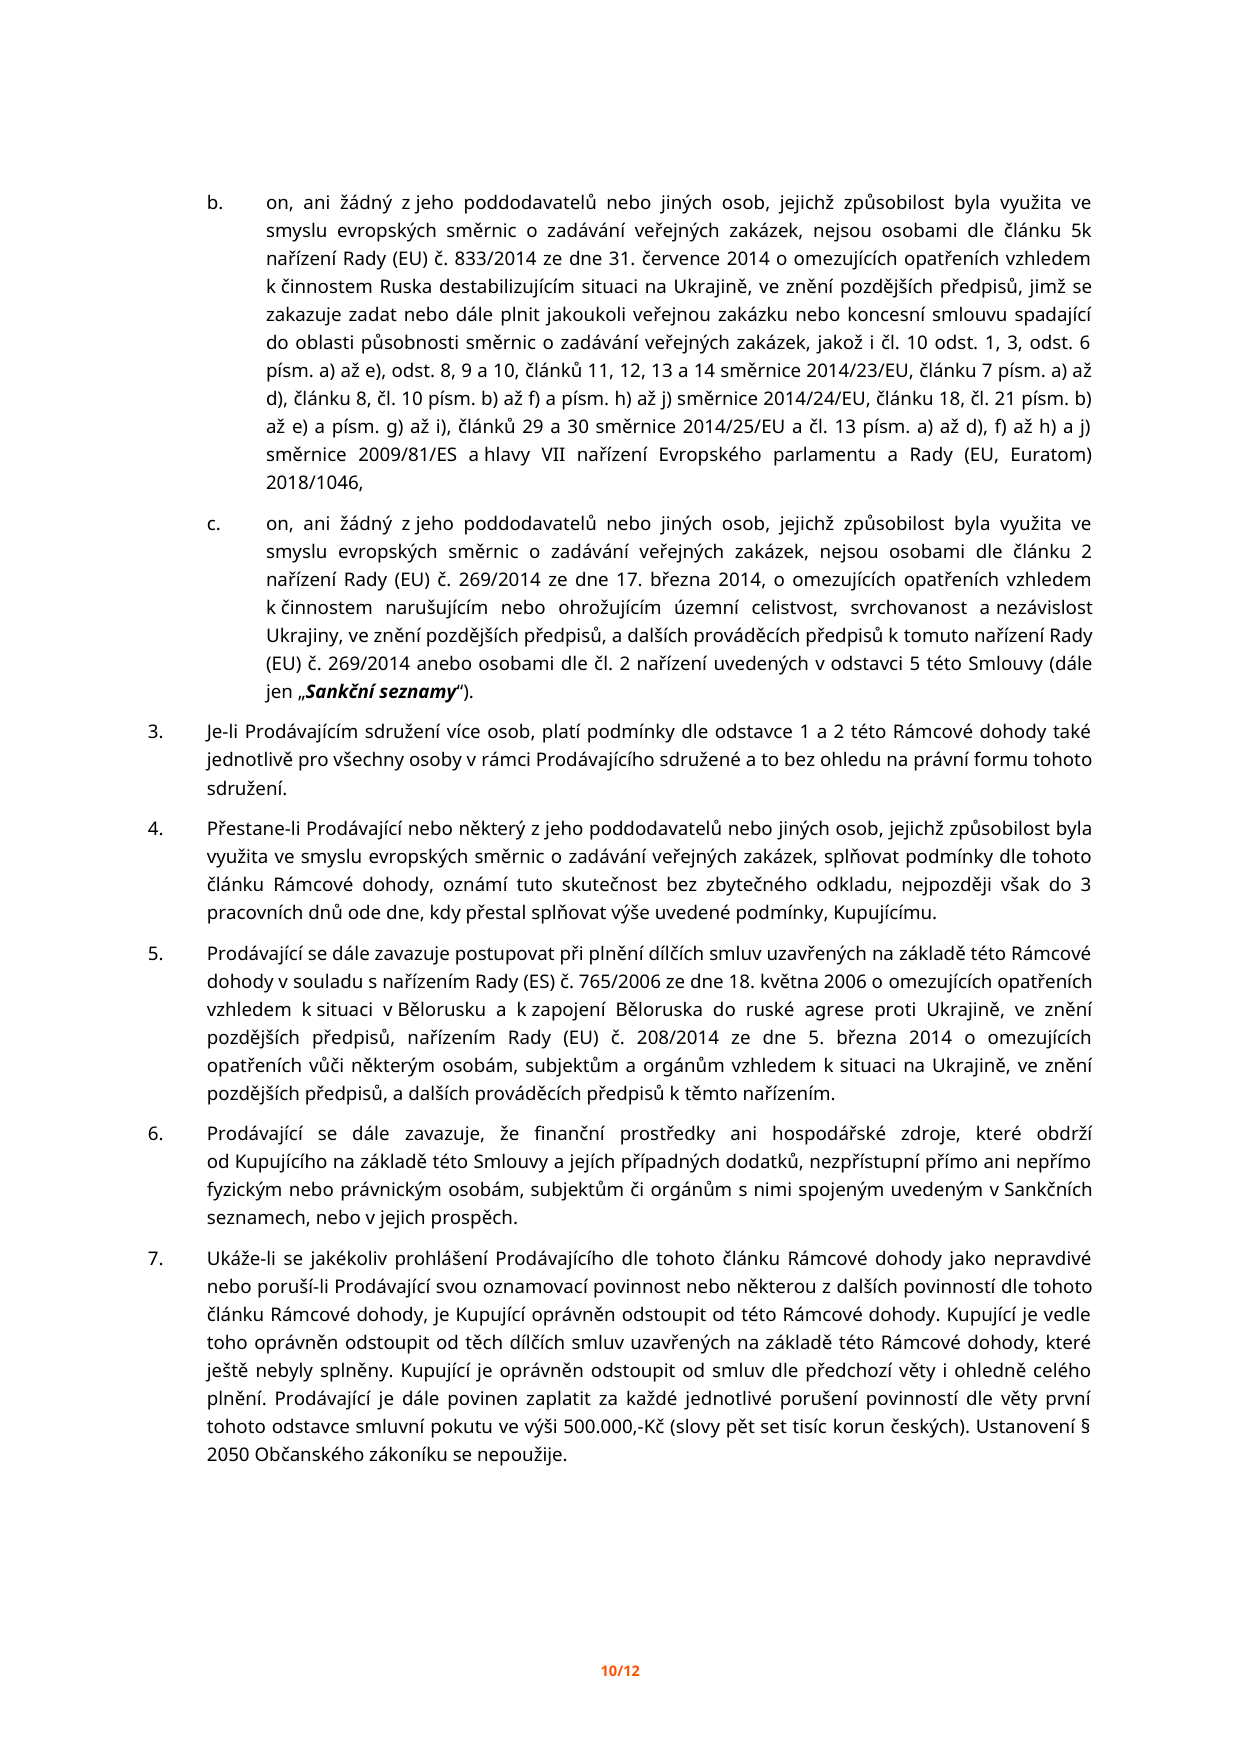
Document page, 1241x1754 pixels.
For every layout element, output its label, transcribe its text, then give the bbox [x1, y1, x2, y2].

text Ukáže-li se jakékoliv prohlášení Prodávajícího dle tohoto článku Rámcové dohody jako nepravdivé nebo poruší-li Prodávající svou oznamovací povinnost nebo některou z dalších povinností dle tohoto článku Rámcové dohody, je Kupující oprávněn odstoupit od této Rámcové dohody. Kupující je vedle toho oprávněn odstoupit od těch dílčích smluv uzavřených na základě této Rámcové dohody, které ještě nebyly splněny. Kupující je oprávněn odstoupit od smluv dle předchozí věty i ohledně celého plnění. Prodávající je dále povinen zaplatit za každé jednotlivé porušení povinností dle věty první tohoto odstavce smluvní pokutu ve výši 500.000,-Kč (slovy pět set tisíc korun českých). Ustanovení § 2050 Občanského zákoníku se nepoužije. [148, 1245, 1093, 1467]
text on, ani žádný z jeho poddodavatelů nebo jiných osob, jejichž způsobilost byla využita ve smyslu evropských směrnic o zadávání veřejných zakázek, nejsou osobami dle článku 2 nařízení Rady (EU) č. 269/2014 ze dne 17. března 2014, o omezujících opatřeních vzhledem k činnostem narušujícím nebo ohrožujícím územní celistvost, svrchovanost a nezávislost Ukrajiny, ve znění pozdějších předpisů, a dalších prováděcích předpisů k tomuto nařízení Rady (EU) č. 269/2014 anebo osobami dle čl. 2 nařízení uvedených v odstavci 5 této Smlouvy (dále jen „Sankční seznamy“). [207, 510, 1093, 704]
text Prodávající se dále zavazuje, že finanční prostředky ani hospodářské zdroje, které obdrží od Kupujícího na základě této Smlouvy a jejích případných dodatků, nezpřístupní přímo ani nepřímo fyzickým nebo právnickým osobám, subjektům či orgánům s nimi spojeným uvedeným v Sankčních seznamech, nebo v jejich prospěch. [148, 1121, 1093, 1230]
list on, ani žádný z jeho poddodavatelů nebo jiných osob, jejichž způsobilost byla využita ve smyslu evropských směrnic o zadávání veřejných zakázek, nejsou osobami dle článku 5k nařízení Rady (EU) č. 833/2014 ze dne 31. července 2014 o omezujících opatřeních vzhledem k činnostem Ruska destabilizujícím situaci na Ukrajině, ve znění pozdějších předpisů, jimž se zakazuje zadat nebo dále plnit jakoukoli veřejnou zakázku nebo koncesní smlouvu spadající do oblasti působnosti směrnic o zadávání veřejných zakázek, jakož i čl. 10 odst. 1, 3, odst. 6 písm. a) až e), odst. 8, 9 a 10, článků 11, 12, 13 a 14 směrnice 2014/23/EU, článku 7 písm. a) až d), článku 8, čl. 10 písm. b) až f) a písm. h) až j) směrnice 2014/24/EU, článku 18, čl. 21 písm. b) až e) a písm. g) až i), článků 29 a 30 směrnice 2014/25/EU a čl. 13 písm. a) až d), f) až h) a j) směrnice 2009/81/ES a hlavy VII nařízení Evropského parlamentu a Rady (EU, Euratom) 2018/1046, [207, 189, 1093, 495]
text Je-li Prodávajícím sdružení více osob, platí podmínky dle odstavce 1 a 2 této Rámcové dohody také jednotlivě pro všechny osoby v rámci Prodávajícího sdružené a to bez ohledu na právní formu tohoto sdružení. [148, 719, 1093, 800]
text Prodávající se dále zavazuje postupovat při plnění dílčích smluv uzavřených na základě této Rámcové dohody v souladu s nařízením Rady (ES) č. 765/2006 ze dne 18. května 2006 o omezujících opatřeních vzhledem k situaci v Bělorusku a k zapojení Běloruska do ruské agrese proti Ukrajině, ve znění pozdějších předpisů, nařízením Rady (EU) č. 208/2014 ze dne 5. března 2014 o omezujících opatřeních vůči některým osobám, subjektům a orgánům vzhledem k situaci na Ukrajině, ve znění pozdějších předpisů, a dalších prováděcích předpisů k těmto nařízením. [148, 940, 1093, 1106]
text Přestane-li Prodávající nebo některý z jeho poddodavatelů nebo jiných osob, jejichž způsobilost byla využita ve smyslu evropských směrnic o zadávání veřejných zakázek, splňovat podmínky dle tohoto článku Rámcové dohody, oznámí tuto skutečnost bez zbytečného odkladu, nejpozději však do 3 pracovních dnů ode dne, kdy přestal splňovat výše uvedené podmínky, Kupujícímu. [148, 815, 1093, 925]
